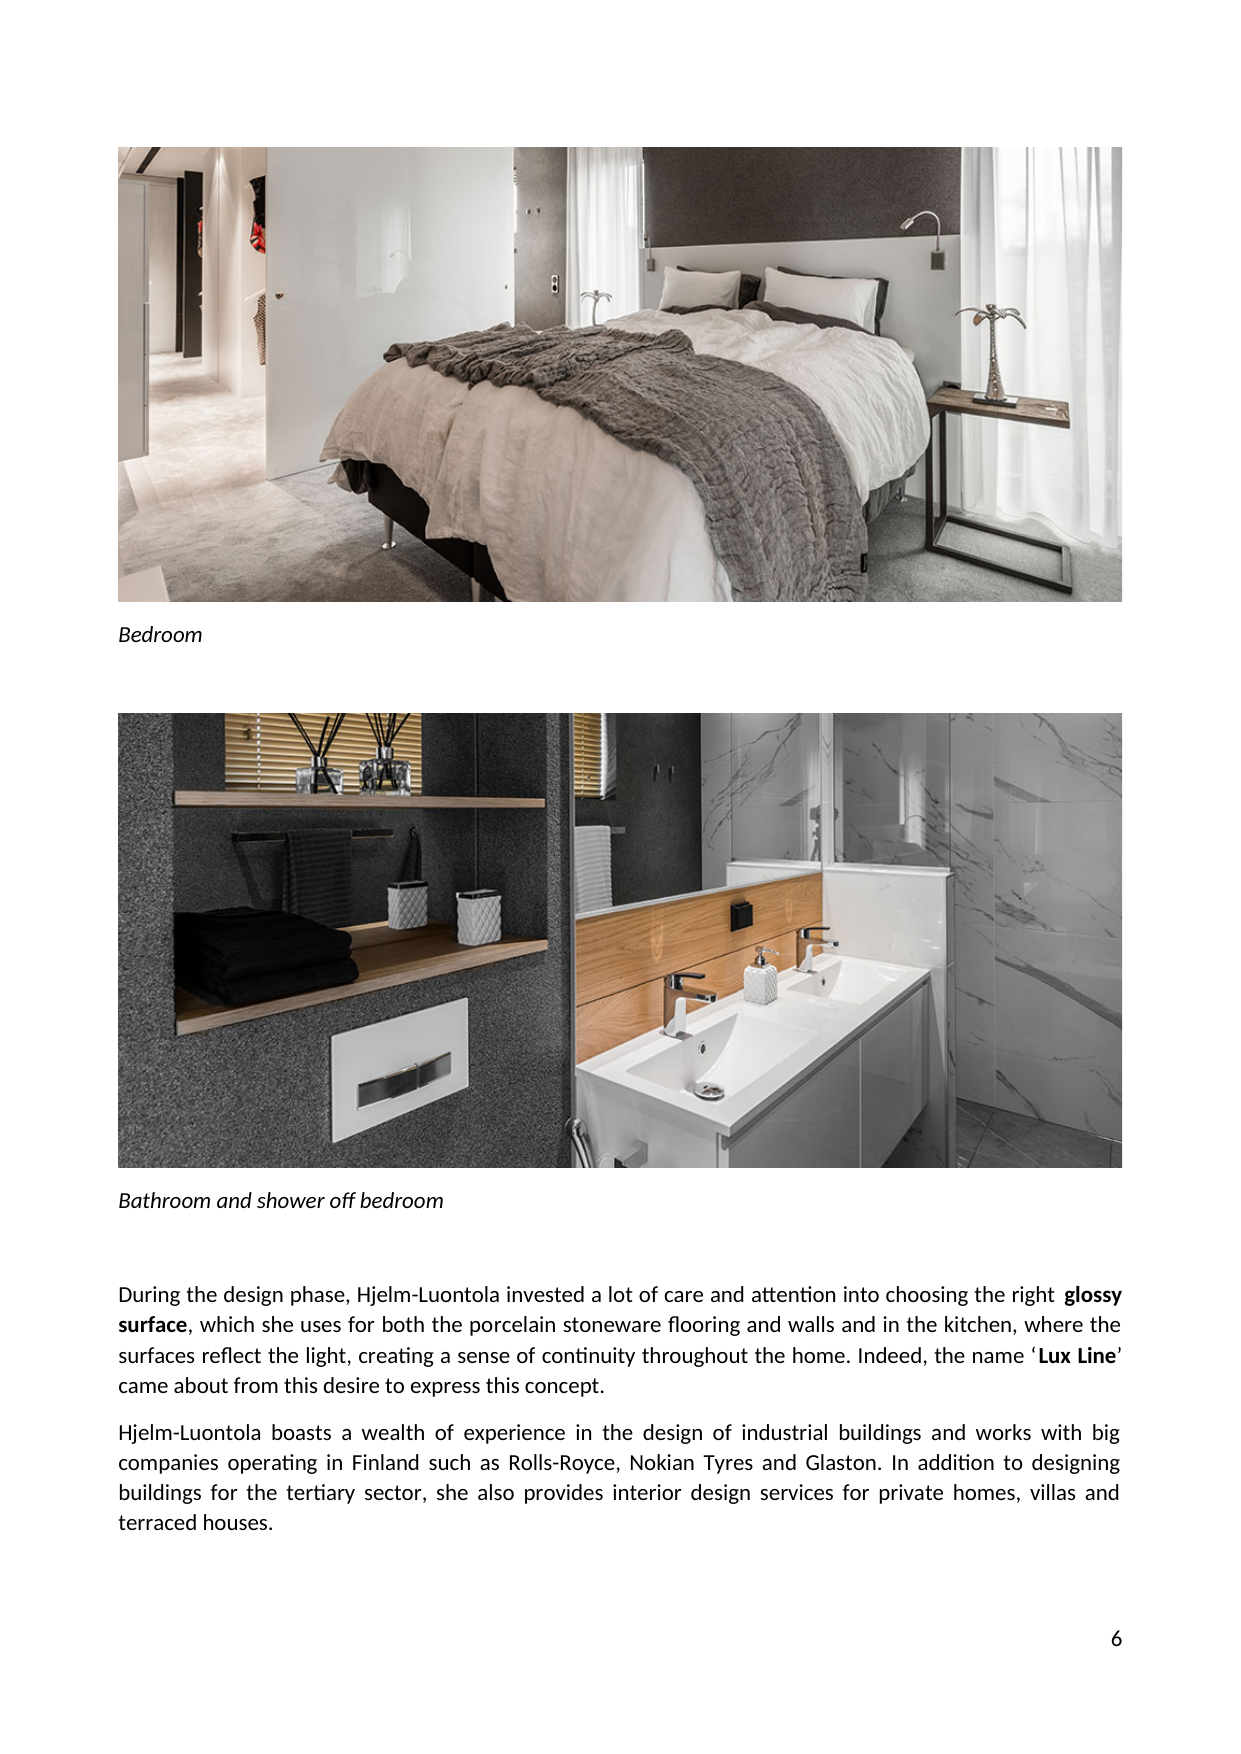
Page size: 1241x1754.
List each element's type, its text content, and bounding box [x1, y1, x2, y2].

text Bathroom and shower off bedroom [118, 1187, 1122, 1214]
text Hjelm-Luontola boasts a wealth of experience in the design of industrial buildings and works with big companies operating in Finland such as Rolls-Royce, Nokian Tyres and Glaston. In addition to designing buildings for the tertiary sector, she also provides interior design services for private homes, villas and terraced houses. [118, 1418, 1122, 1536]
text During the design phase, Hjelm-Luontola invested a lot of care and attention into choosing the right glossy surface, which she uses for both the porcelain stoneware flooring and walls and in the kitchen, where the surfaces reflect the light, creating a sense of continuity throughout the home. Indeed, the name ‘Lux Line’ came about from this desire to express this concept. [118, 1280, 1122, 1399]
text Bedroom [118, 620, 1122, 648]
picture [118, 147, 1123, 602]
picture [118, 713, 1123, 1168]
